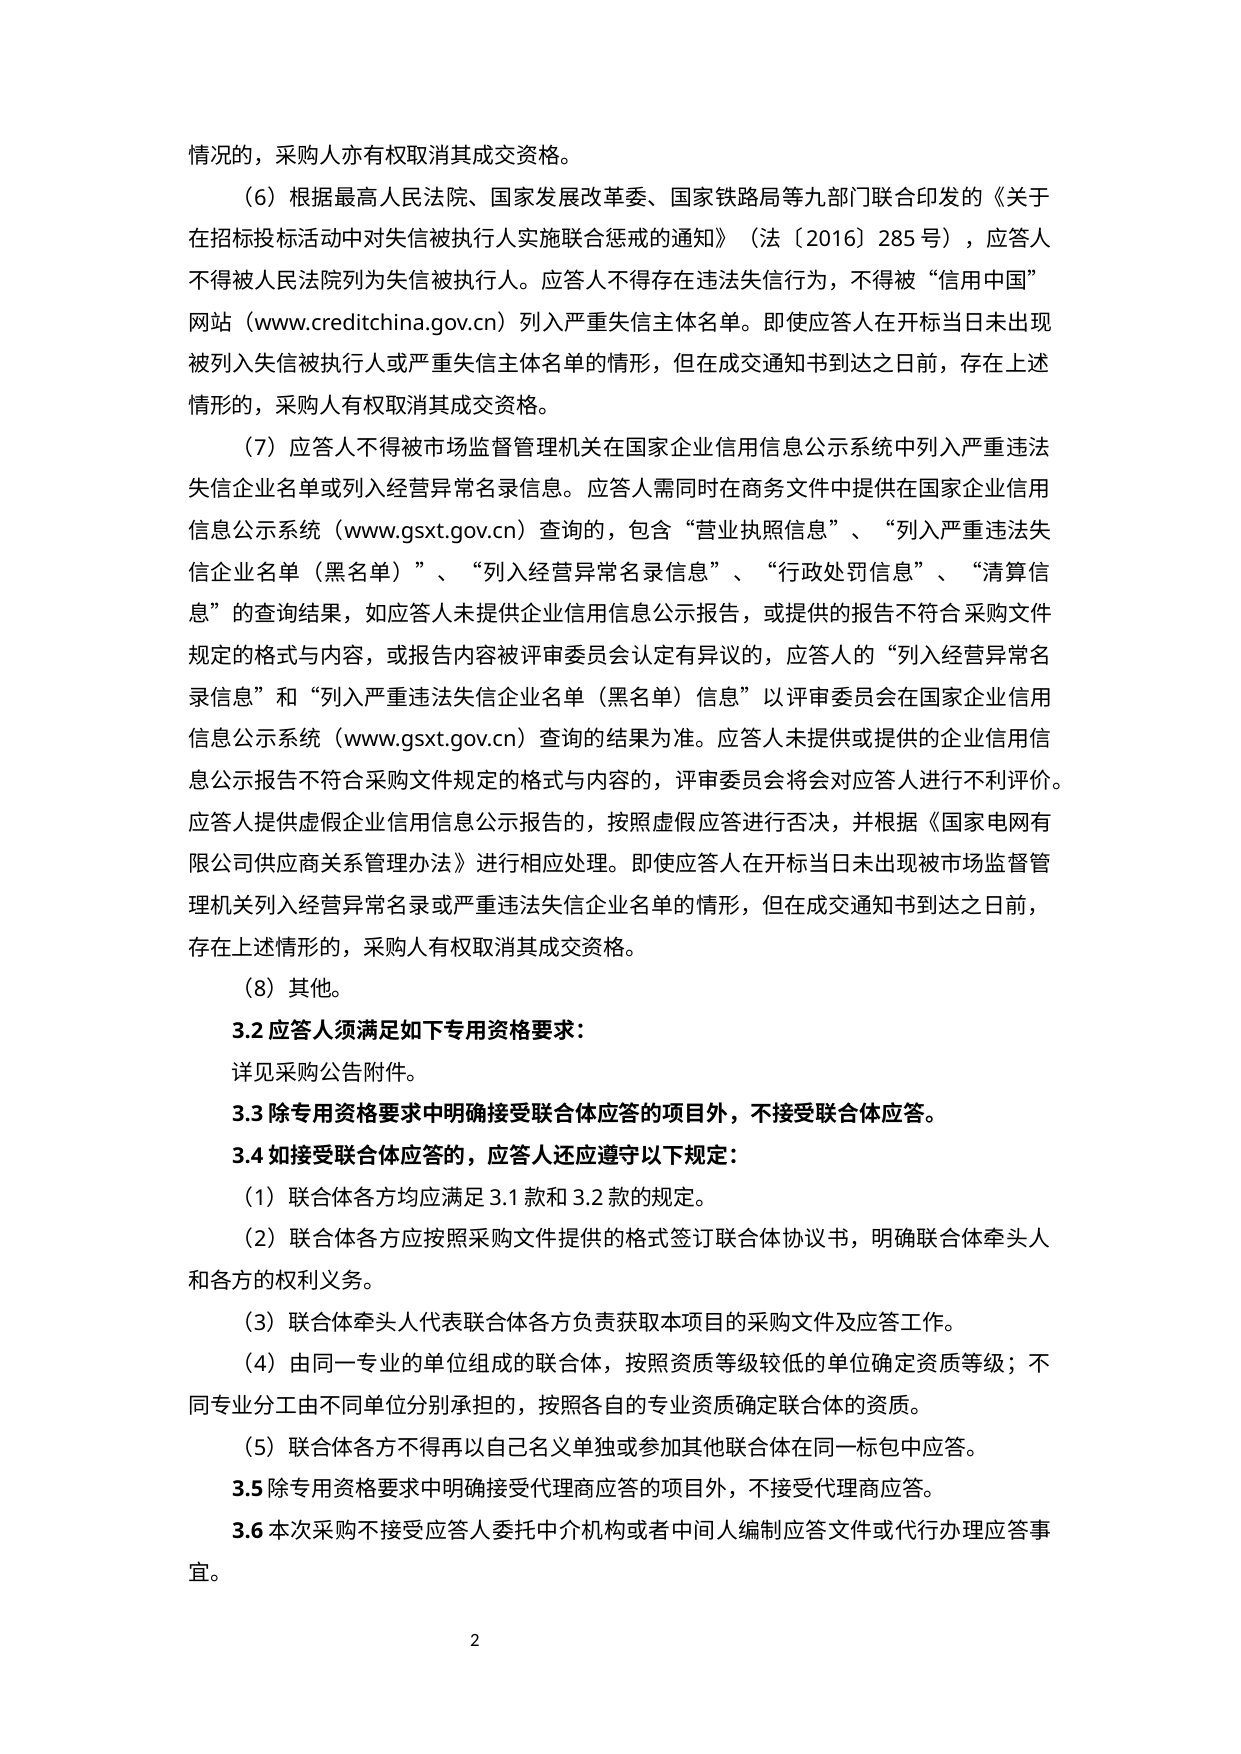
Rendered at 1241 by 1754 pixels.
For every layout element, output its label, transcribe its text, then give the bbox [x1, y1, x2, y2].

text （2）联合体各方应按照采购文件提供的格式签订联合体协议书，明确联合体牵头人和各方的权利义务。 [188, 1213, 1052, 1297]
text 详见采购公告附件。 [188, 1047, 1052, 1088]
text （3）联合体牵头人代表联合体各方负责获取本项目的采购文件及应答工作。 [188, 1297, 1052, 1338]
text （4）由同一专业的单位组成的联合体，按照资质等级较低的单位确定资质等级；不同专业分工由不同单位分别承担的，按照各自的专业资质确定联合体的资质。 [188, 1338, 1052, 1422]
text （1）联合体各方均应满足3.1款和3.2款的规定。 [188, 1172, 1052, 1213]
text （7）应答人不得被市场监督管理机关在国家企业信用信息公示系统中列入严重违法失信企业名单或列入经营异常名录信息。应答人需同时在商务文件中提供在国家企业信用信息公示系统（www.gsxt.gov.cn）查询的，包含“营业执照信息”、“列入严重违法失信企业名单（黑名单）”、“列入经营异常名录信息”、“行政处罚信息”、“清算信息”的查询结果，如应答人未提供企业信用信息公示报告，或提供的报告不符合采购文件规定的格式与内容，或报告内容被评审委员会认定有异议的，应答人的“列入经营异常名录信息”和“列入严重违法失信企业名单（黑名单）信息”以评审委员会在国家企业信用信息公示系统（www.gsxt.gov.cn）查询的结果为准。应答人未提供或提供的企业信用信息公示报告不符合采购文件规定的格式与内容的，评审委员会将会对应答人进行不利评价。应答人提供虚假企业信用信息公示报告的，按照虚假应答进行否决，并根据《国家电网有限公司供应商关系管理办法》进行相应处理。即使应答人在开标当日未出现被市场监督管理机关列入经营异常名录或严重违法失信企业名单的情形，但在成交通知书到达之日前，存在上述情形的，采购人有权取消其成交资格。 [188, 422, 1052, 963]
text 3.2 应答人须满足如下专用资格要求： [188, 1005, 1052, 1047]
text 3.5除专用资格要求中明确接受代理商应答的项目外，不接受代理商应答。 [188, 1463, 1052, 1505]
text （8）其他。 [188, 963, 1052, 1005]
text 3.4 如接受联合体应答的，应答人还应遵守以下规定： [188, 1130, 1052, 1172]
text （5）联合体各方不得再以自己名义单独或参加其他联合体在同一标包中应答。 [188, 1422, 1052, 1463]
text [188, 130, 1052, 172]
text 3.3 除专用资格要求中明确接受联合体应答的项目外，不接受联合体应答。 [188, 1088, 1052, 1130]
text （6）根据最高人民法院、国家发展改革委、国家铁路局等九部门联合印发的《关于在招标投标活动中对失信被执行人实施联合惩戒的通知》（法〔2016〕285号），应答人不得被人民法院列为失信被执行人。应答人不得存在违法失信行为，不得被“信用中国”网站（www.creditchina.gov.cn）列入严重失信主体名单。即使应答人在开标当日未出现被列入失信被执行人或严重失信主体名单的情形，但在成交通知书到达之日前，存在上述情形的，采购人有权取消其成交资格。 [188, 172, 1052, 422]
text 3.6本次采购不接受应答人委托中介机构或者中间人编制应答文件或代行办理应答事宜。 [188, 1505, 1052, 1588]
